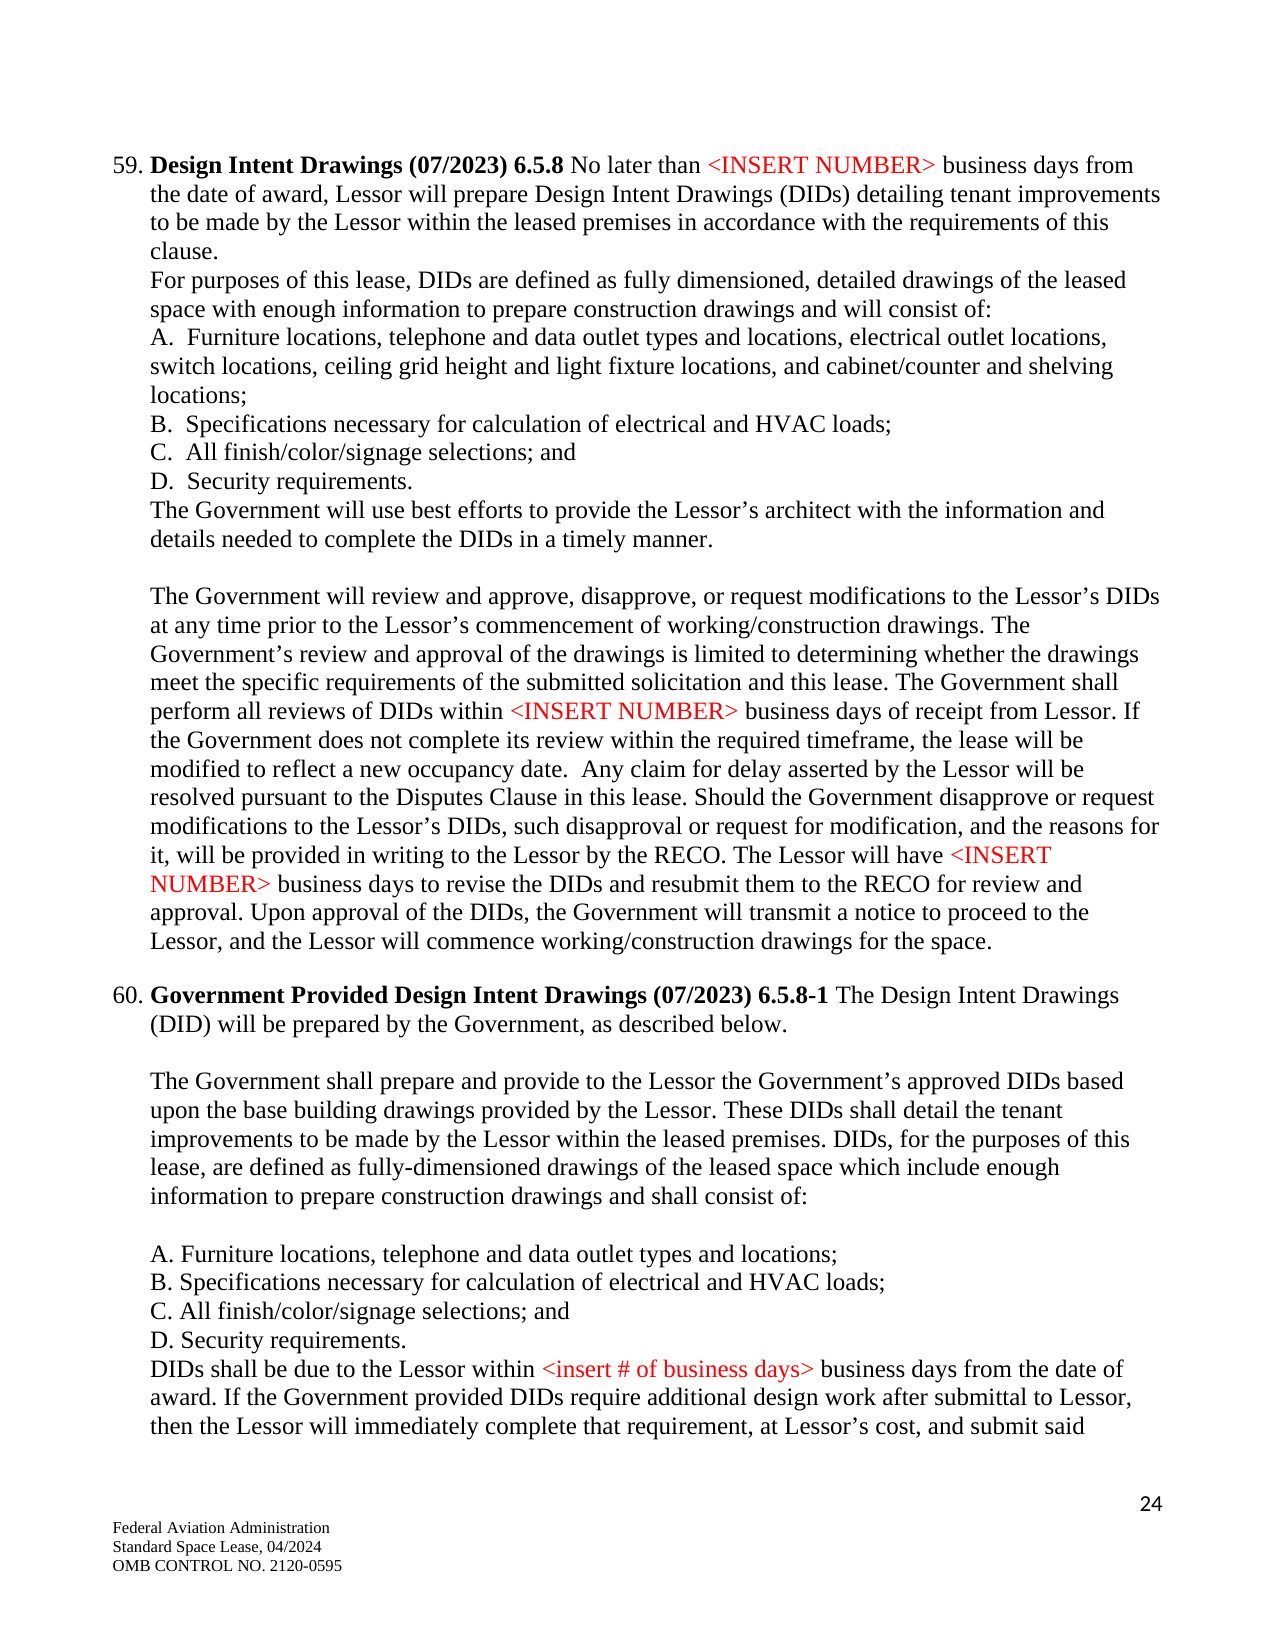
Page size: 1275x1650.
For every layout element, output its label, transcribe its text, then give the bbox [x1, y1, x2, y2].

list Design Intent Drawings (07/2023) 6.5.8 Insert in all standard space leases where buildout occurs and the Lessor is responsible for providing the DIDs. **NOTE: If the DIDs will be prepared by the Government, use 6.5.8-1 and REMOVE this clause. No later than <INSERT NUMBER> business days from the date of award, Lessor will prepare Design Intent Drawings (DIDs) detailing tenant improvements to be made by the Lessor within the leased premises in accordance with the requirements of this clause. For purposes of this lease, DIDs are defined as fully dimensioned, detailed drawings of the leased space with enough information to prepare construction drawings and will consist of: A. Furniture locations, telephone and data outlet types and locations, electrical outlet locations, switch locations, ceiling grid height and light fixture locations, and cabinet/counter and shelving locations; B. Specifications necessary for calculation of electrical and HVAC loads; C. All finish/color/signage selections; and D. Security requirements. The Government will use best efforts to provide the Lessor’s architect with the information and details needed to complete the DIDs in a timely manner. The Government will review and approve, disapprove, or request modifications to the Lessor’s DIDs at any time prior to the Lessor’s commencement of working/construction drawings. The Government’s review and approval of the drawings is limited to determining whether the drawings meet the specific requirements of the submitted solicitation and this lease. The Government shall perform all reviews of DIDs within <INSERT NUMBER> business days of receipt from Lessor. If the Government does not complete its review within the required timeframe, the lease will be modified to reflect a new occupancy date. Any claim for delay asserted by the Lessor will be resolved pursuant to the Disputes Clause in this lease. Should the Government disapprove or request modifications to the Lessor’s DIDs, such disapproval or request for modification, and the reasons for it, will be provided in writing to the Lessor by the RECO. The Lessor will have <INSERT NUMBER> business days to revise the DIDs and resubmit them to the RECO for review and approval. Upon approval of the DIDs, the Government will transmit a notice to proceed to the Lessor, and the Lessor will commence working/construction drawings for the space. [112, 150, 1162, 955]
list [112, 980, 1162, 1440]
